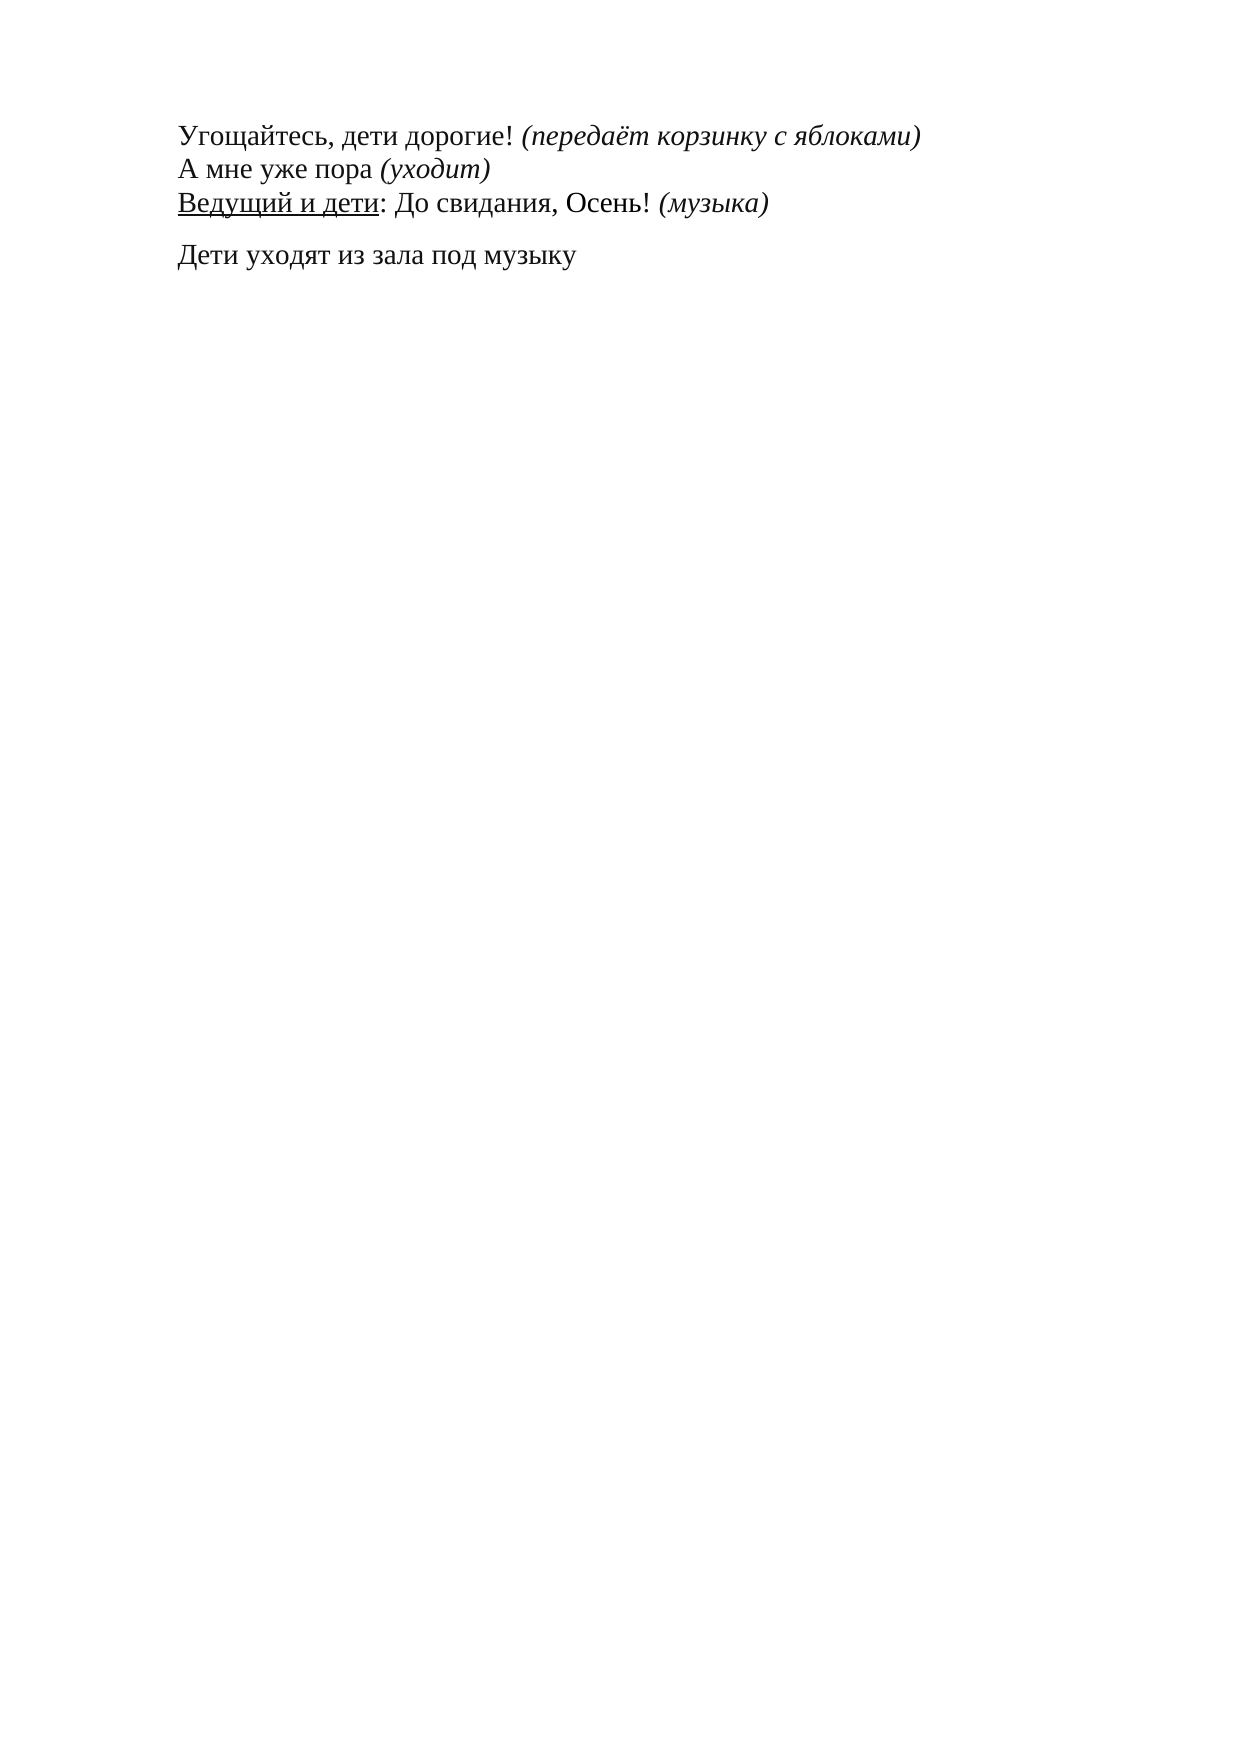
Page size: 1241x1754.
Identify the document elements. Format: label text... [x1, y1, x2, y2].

text Дети уходят из зала под музыку [177, 237, 1152, 270]
text Угощайтесь, дети дорогие! (передаёт корзинку с яблоками) [177, 118, 1152, 152]
text Ведущий и дети: До свидания, Осень! (музыка) [177, 185, 1152, 219]
text А мне уже пора (уходит) [177, 152, 1152, 185]
